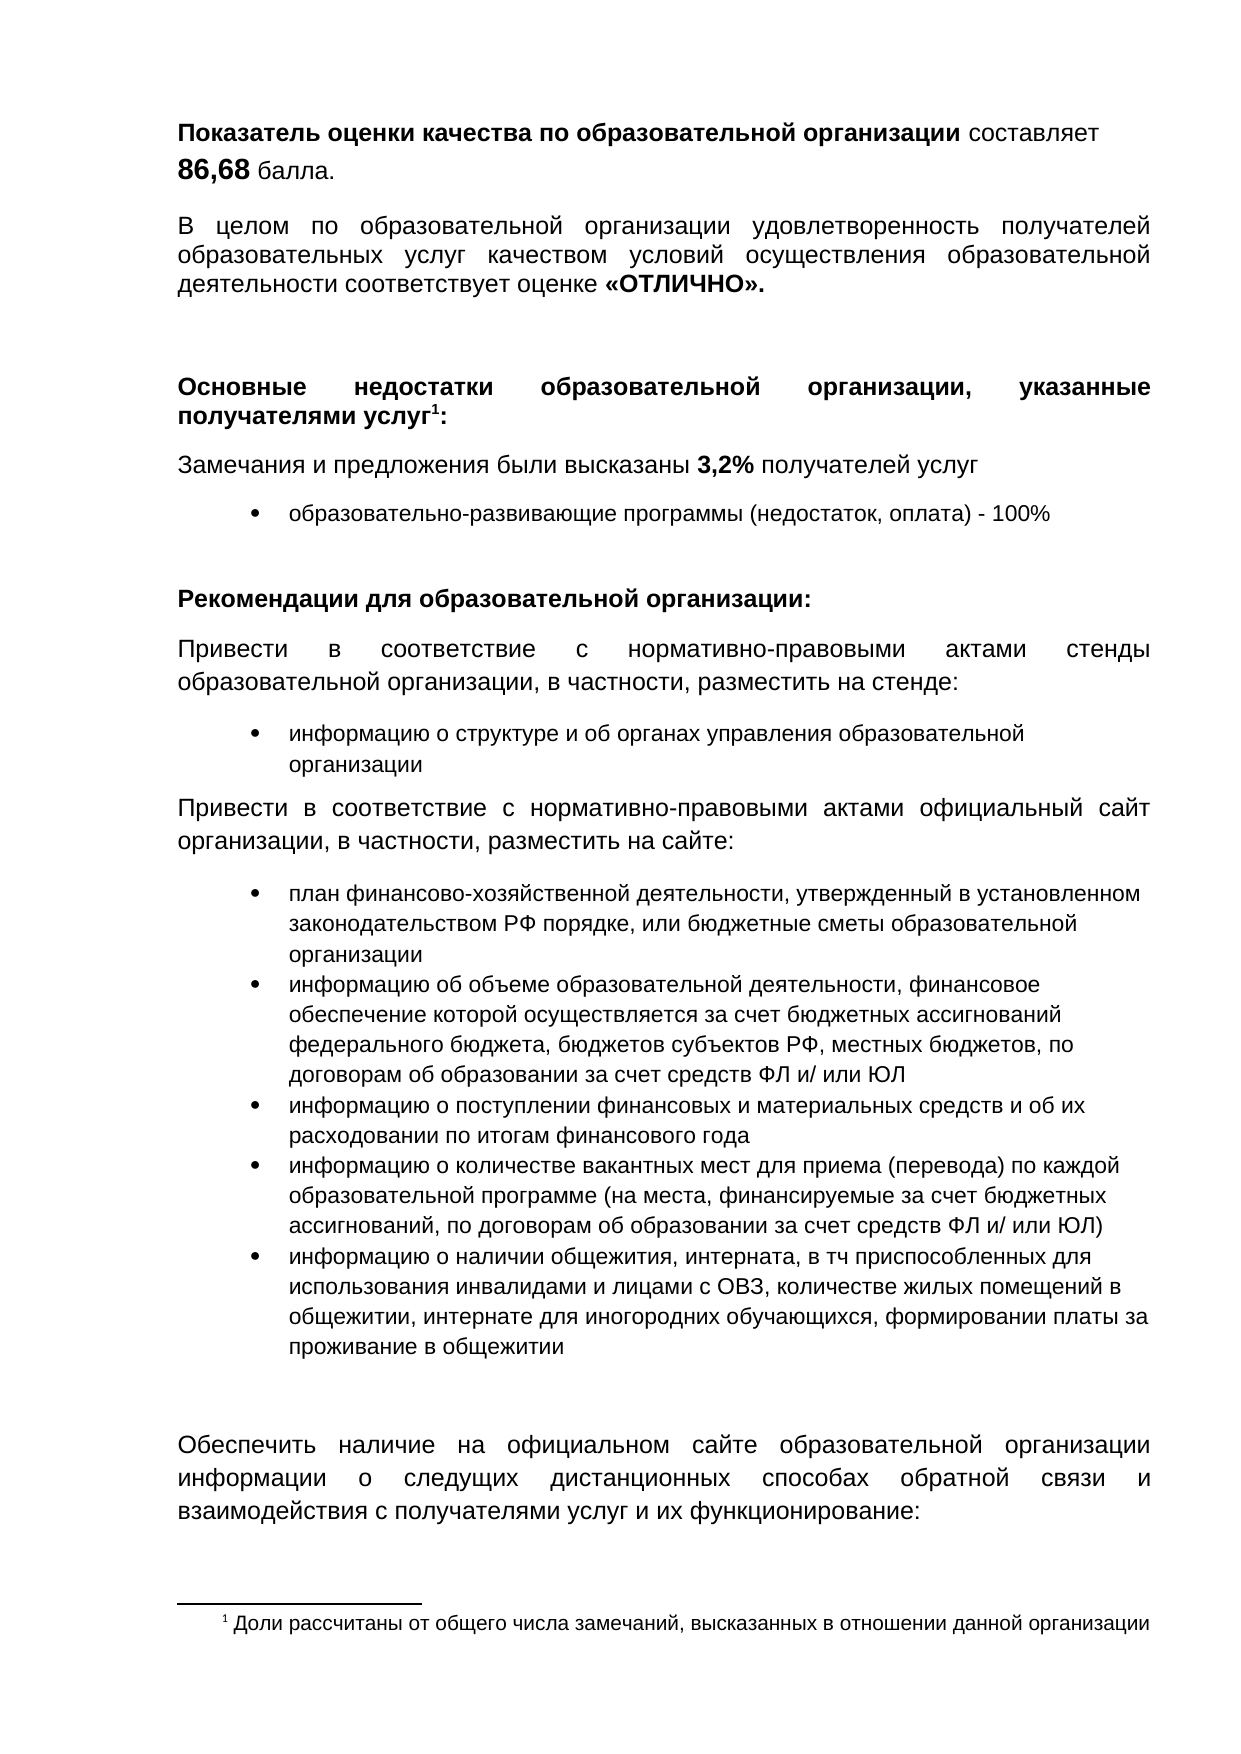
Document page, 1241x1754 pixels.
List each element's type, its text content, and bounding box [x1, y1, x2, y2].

text Замечания и предложения были высказаны 3,2% получателей услуг [177, 450, 1152, 479]
text Привести в соответствие с нормативно-правовыми актами стенды образовательной организации, в частности, разместить на стенде: [177, 633, 1152, 695]
text Привести в соответствие с нормативно-правовыми актами официальный сайт организации, в частности, разместить на сайте: [177, 793, 1152, 855]
list информацию о структуре и об органах управления образовательной организации [251, 720, 1152, 777]
list информацию о наличии общежития, интерната, в тч приспособленных для использования инвалидами и лицами с ОВЗ, количестве жилых помещений в общежитии, интернате для иногородних обучающихся, формировании платы за проживание в общежитии [251, 1243, 1152, 1360]
list информацию об объеме образовательной деятельности, финансовое обеспечение которой осуществляется за счет бюджетных ассигнований федерального бюджета, бюджетов субъектов РФ, местных бюджетов, по договорам об образовании за счет средств ФЛ и/ или ЮЛ [251, 971, 1152, 1088]
text Рекомендации для образовательной организации: [177, 584, 1152, 613]
list информацию о поступлении финансовых и материальных средств и об их расходовании по итогам финансового года [251, 1092, 1152, 1148]
list план финансово-хозяйственной деятельности, утвержденный в установленном законодательством РФ порядке, или бюджетные сметы образовательной организации [251, 880, 1152, 967]
list информацию о количестве вакантных мест для приема (перевода) по каждой образовательной программе (на места, финансируемые за счет бюджетных ассигнований, по договорам об образовании за счет средств ФЛ и/ или ЮЛ) [251, 1152, 1152, 1239]
text В целом по образовательной организации удовлетворенность получателей образовательных услуг качеством условий осуществления образовательной деятельности соответствует оценке «ОТЛИЧНО». [177, 211, 1152, 297]
text Показатель оценки качества по образовательной организации составляет 86,68 балла. [177, 118, 1152, 185]
text Обеспечить наличие на официальном сайте образовательной организации информации о следущих дистанционных способах обратной связи и взаимодействия с получателями услуг и их функционирование: [177, 1430, 1152, 1525]
text Основные недостатки образовательной организации, указанные получателями услуг: [177, 372, 1152, 429]
list образовательно-развивающие программы (недостаток, оплата) - 100% [251, 500, 1152, 526]
